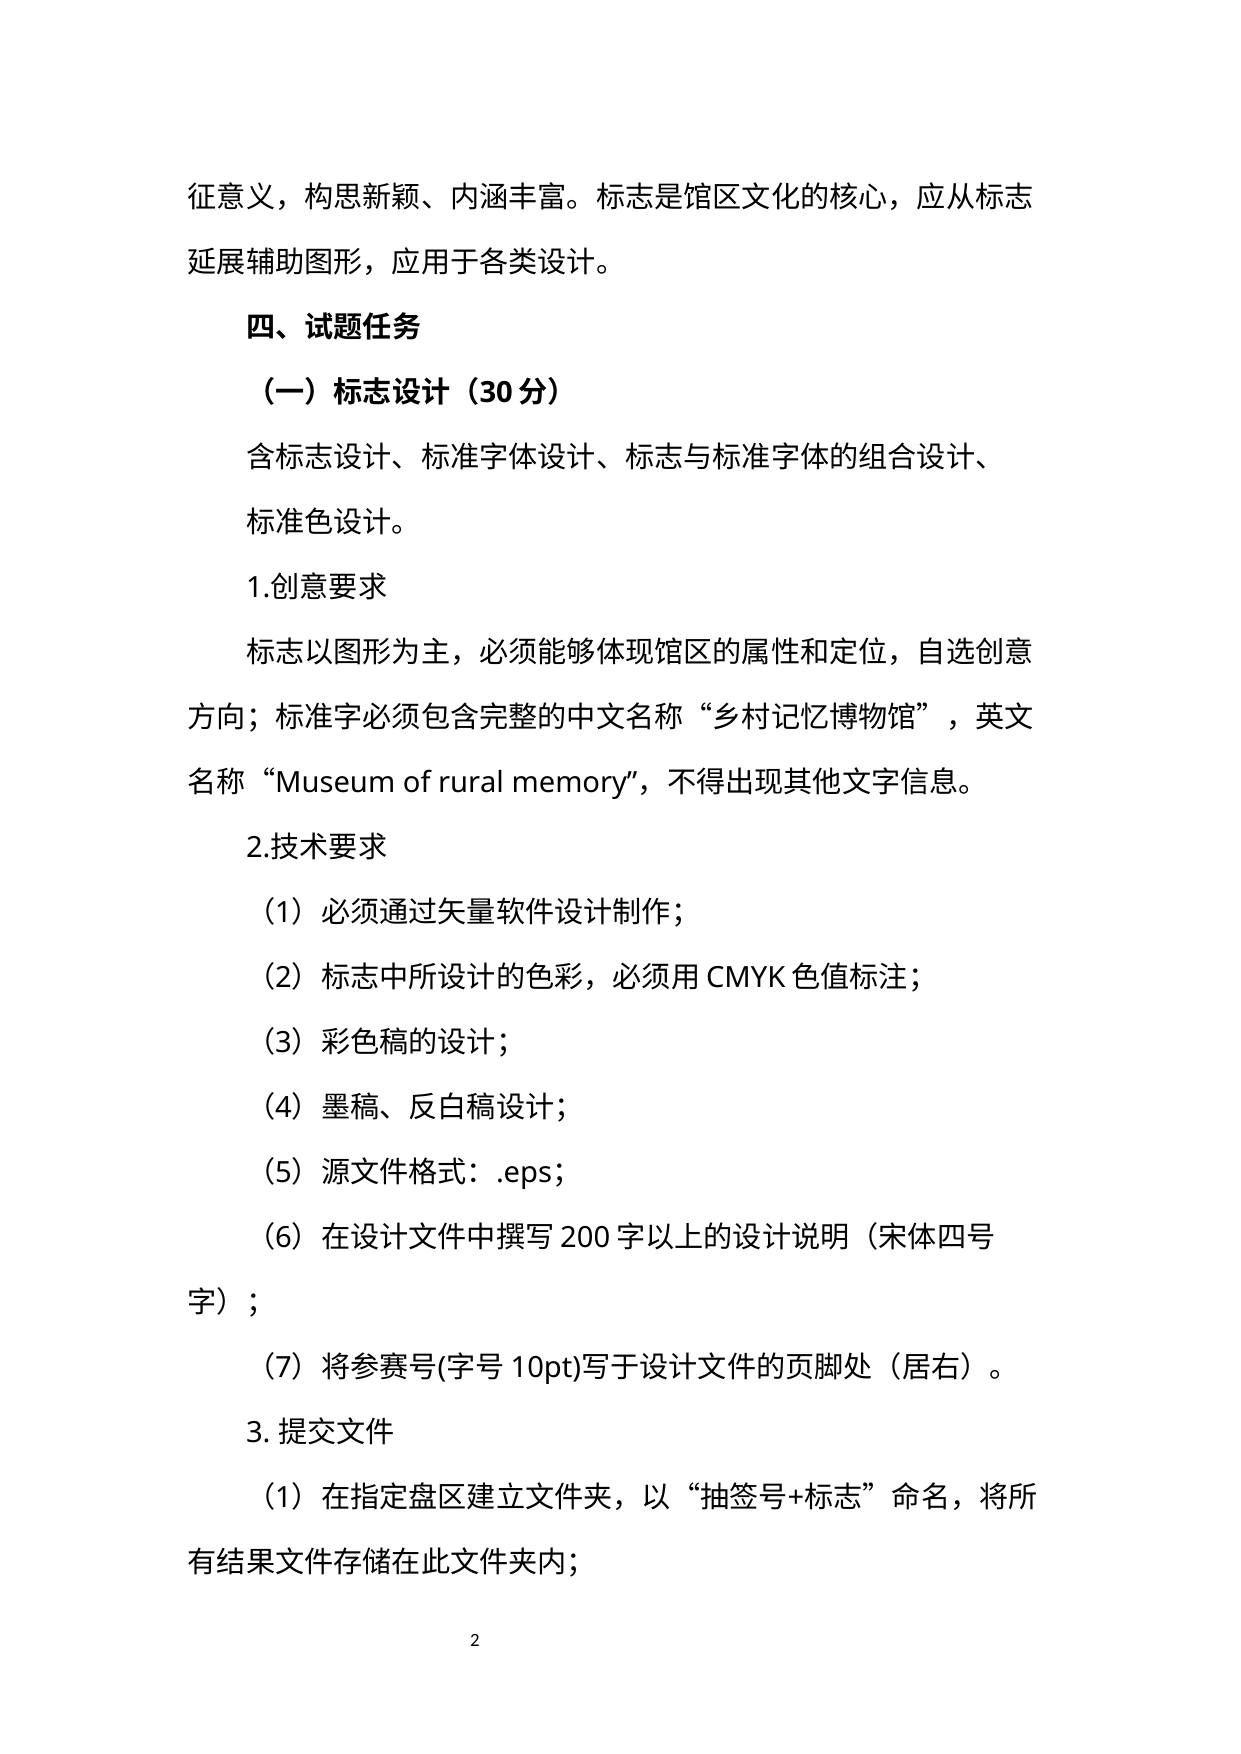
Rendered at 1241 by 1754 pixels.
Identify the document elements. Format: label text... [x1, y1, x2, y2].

text 含标志设计、标准字体设计、标志与标准字体的组合设计、 [187, 422, 1053, 487]
text （7）将参赛号(字号10pt)写于设计文件的页脚处（居右）。 [187, 1332, 1053, 1397]
text （2）标志中所设计的色彩，必须用CMYK色值标注； [187, 942, 1053, 1007]
text 2.技术要求 [187, 812, 1053, 877]
text （1）必须通过矢量软件设计制作； [187, 877, 1053, 942]
text （5）源文件格式：.eps； [187, 1137, 1053, 1202]
text （6）在设计文件中撰写200字以上的设计说明（宋体四号字）； [187, 1202, 1053, 1332]
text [187, 162, 1053, 292]
text （3）彩色稿的设计； [187, 1007, 1053, 1072]
text （一）标志设计（30分） [187, 357, 1053, 422]
text 标志以图形为主，必须能够体现馆区的属性和定位，自选创意方向；标准字必须包含完整的中文名称“乡村记忆博物馆”，英文名称“Museum of rural memory”，不得出现其他文字信息。 [187, 617, 1053, 812]
text 1.创意要求 [187, 552, 1053, 617]
text 标准色设计。 [187, 487, 1053, 552]
text 3. 提交文件 [187, 1397, 1053, 1462]
text （4）墨稿、反白稿设计； [187, 1072, 1053, 1137]
text （1）在指定盘区建立文件夹，以“抽签号+标志”命名，将所有结果文件存储在此文件夹内； [187, 1462, 1053, 1592]
text 四、试题任务 [187, 292, 1053, 357]
